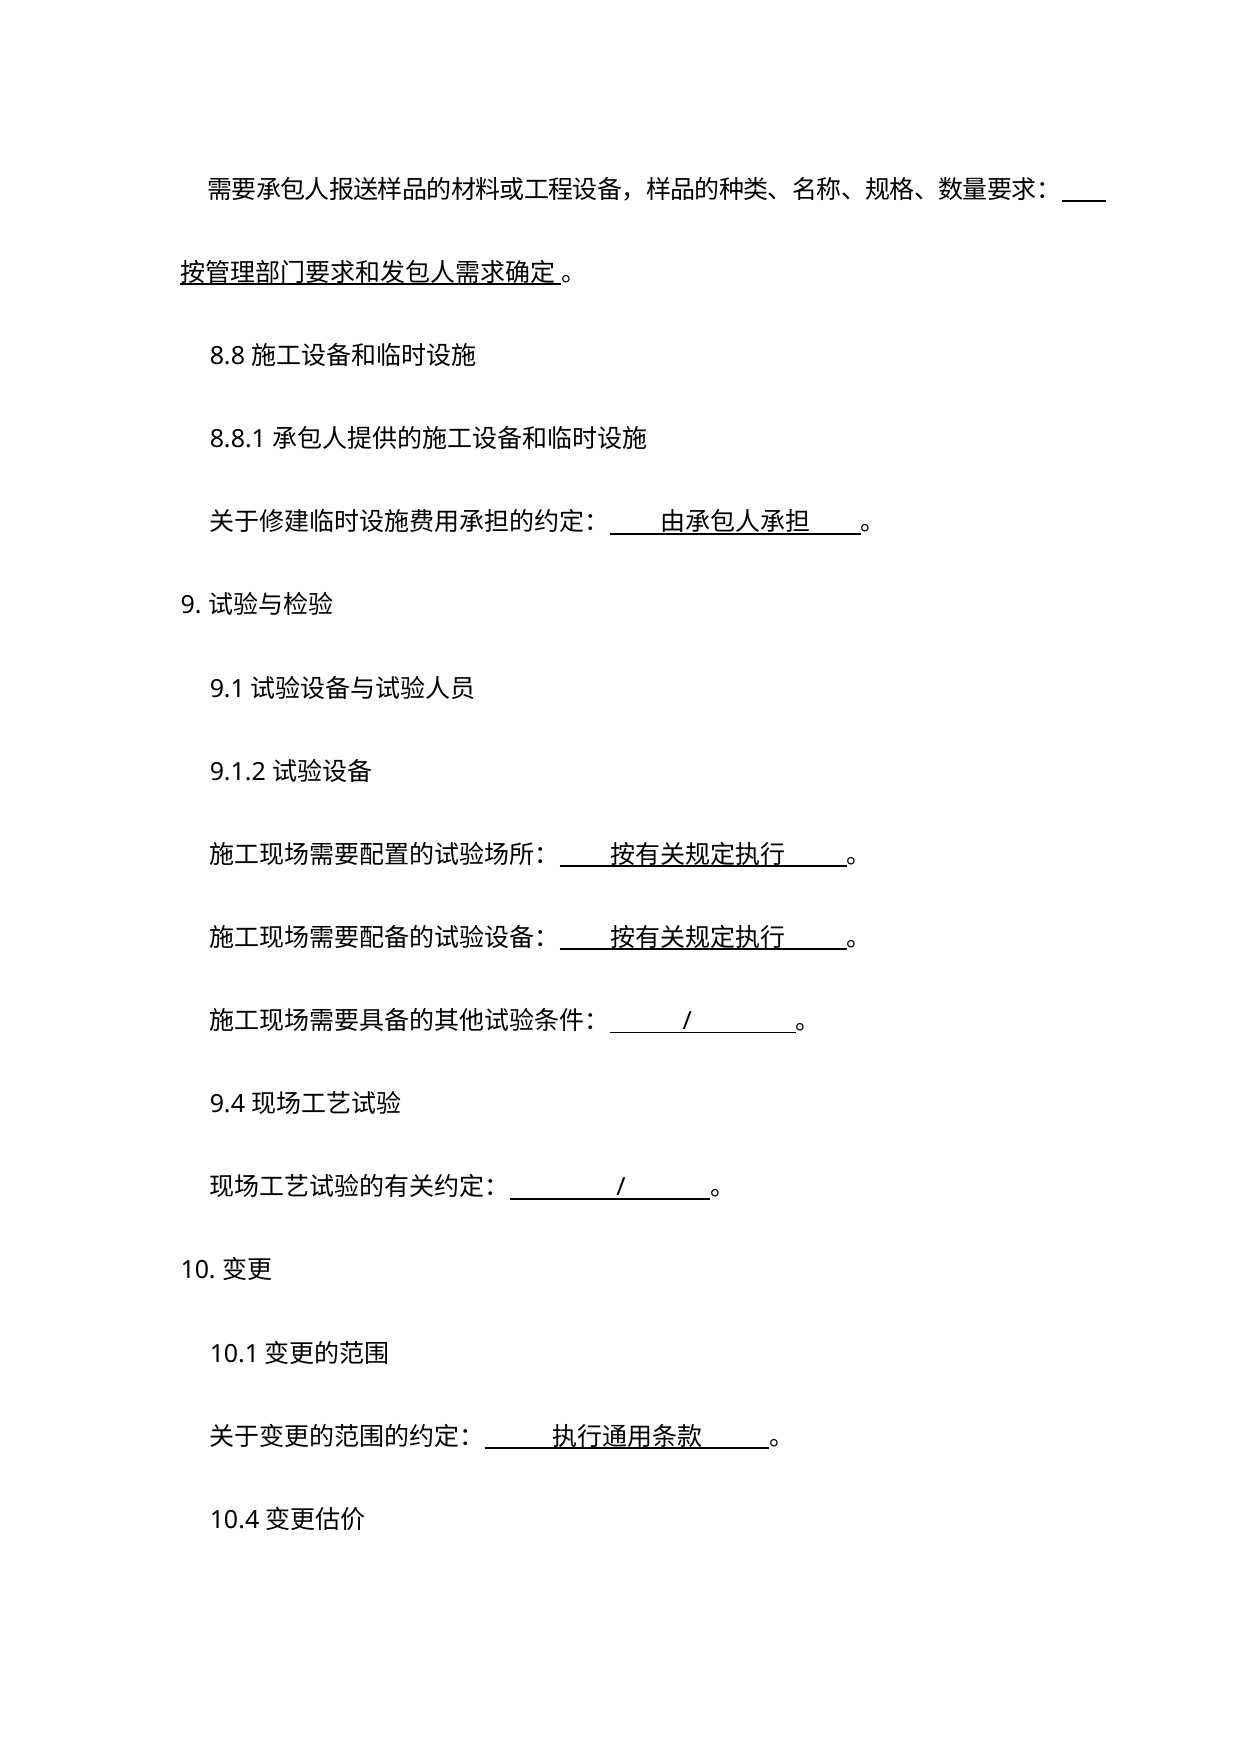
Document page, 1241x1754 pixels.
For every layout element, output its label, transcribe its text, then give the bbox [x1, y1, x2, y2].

text 8.8.1 承包人提供的施工设备和临时设施 [159, 404, 1110, 469]
text 施工现场需要具备的其他试验条件： / 。 [159, 986, 1110, 1051]
text 需要承包人报送样品的材料或工程设备，样品的种类、名称、规格、数量要求： [159, 155, 1110, 220]
text 9.1试验设备与试验人员 [159, 654, 1110, 719]
text 施工现场需要配备的试验设备： 按有关规定执行 。 [159, 903, 1110, 968]
text 10.1变更的范围 [159, 1319, 1110, 1384]
text 8.8 施工设备和临时设施 [159, 321, 1110, 386]
text 施工现场需要配置的试验场所： 按有关规定执行 。 [159, 820, 1110, 885]
text 9.1.2 试验设备 [159, 737, 1110, 802]
text 10.4 变更估价 [159, 1485, 1110, 1550]
text 关于变更的范围的约定： 执行通用条款 。 [159, 1402, 1110, 1467]
text 10. 变更 [159, 1236, 1110, 1301]
text 按管理部门要求和发包人需求确定 。 [159, 238, 1110, 303]
text 现场工艺试验的有关约定： / 。 [159, 1152, 1110, 1217]
text 9.4 现场工艺试验 [159, 1069, 1110, 1134]
text 9. 试验与检验 [159, 571, 1110, 636]
text 关于修建临时设施费用承担的约定： 由承包人承担 。 [159, 487, 1110, 552]
